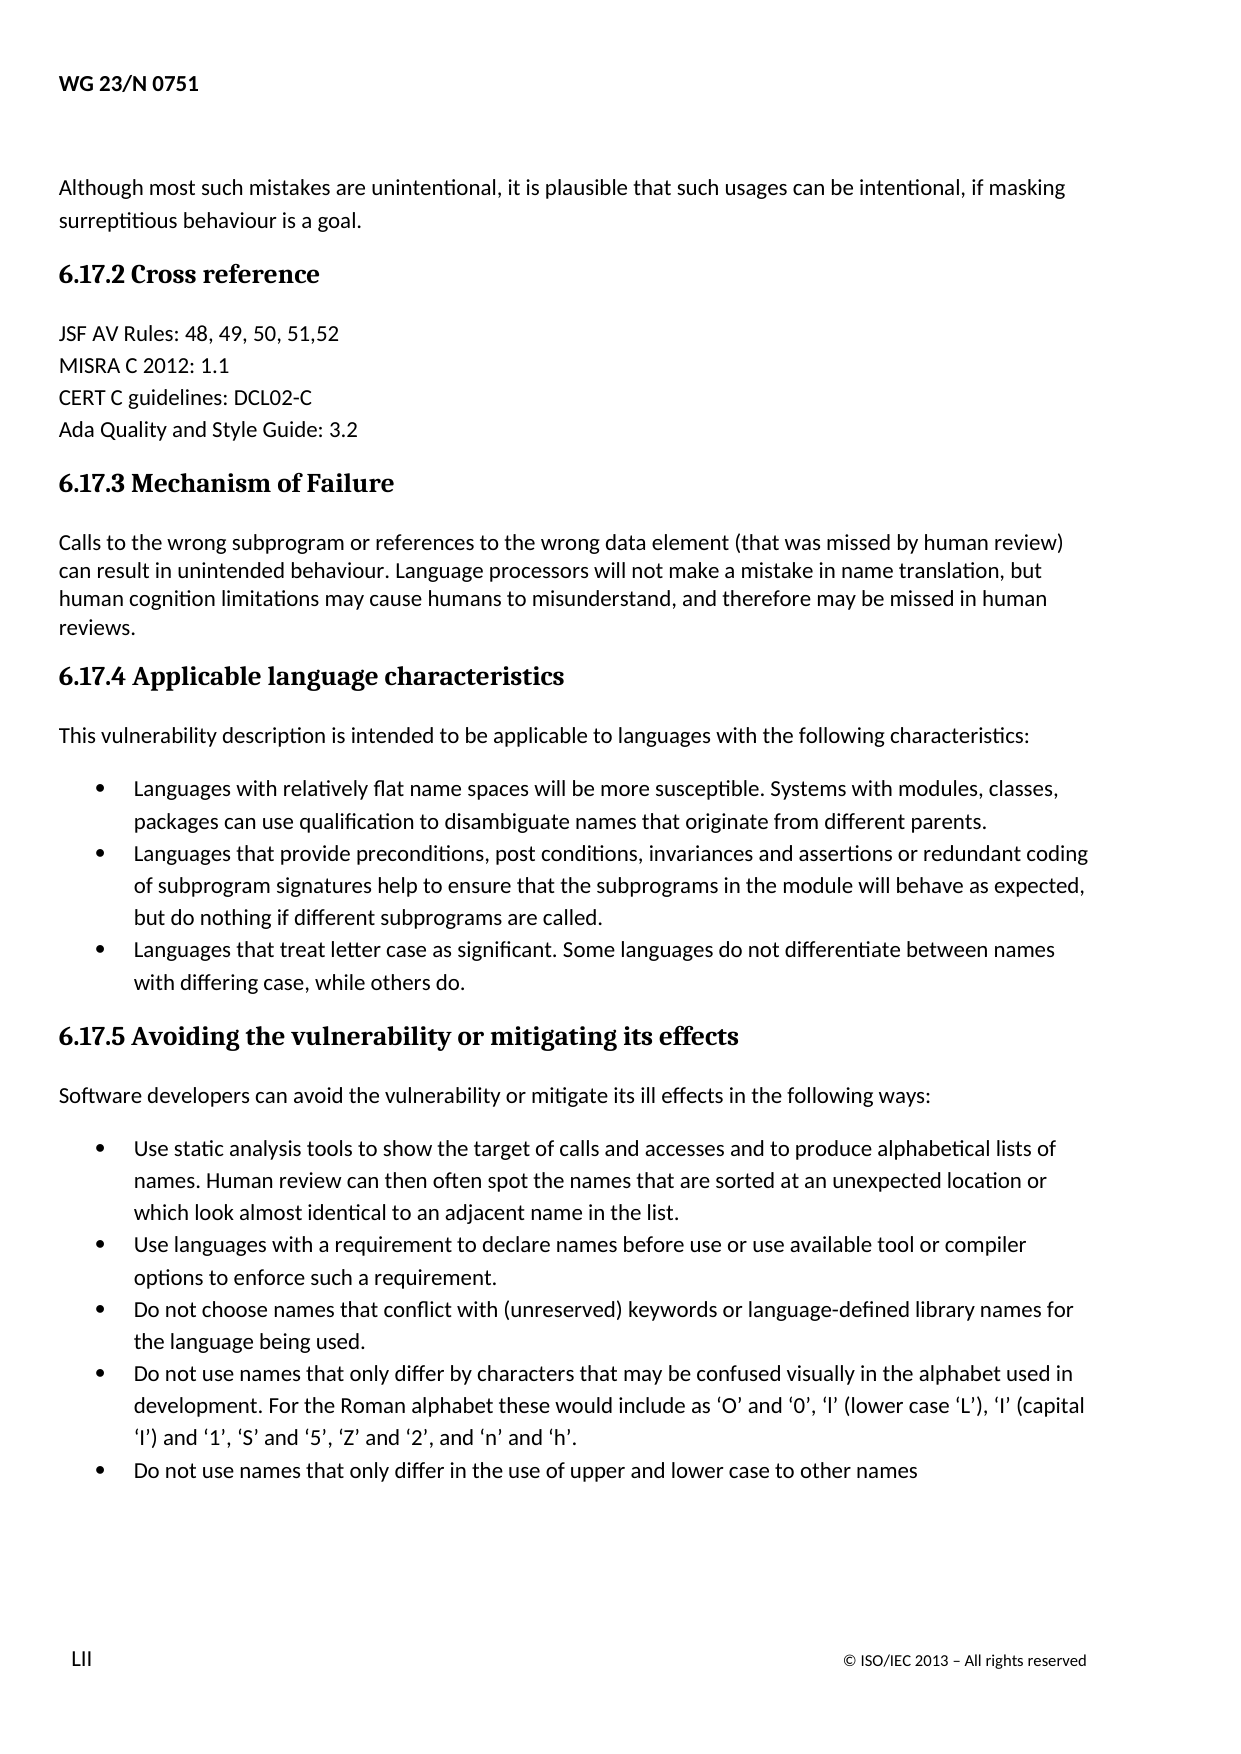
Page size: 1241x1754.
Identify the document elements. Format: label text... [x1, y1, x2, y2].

text This vulnerability description is intended to be applicable to languages with the following characteristics: [58, 722, 1099, 749]
text MISRA C 2012: 1.1 [58, 351, 1099, 379]
list Do not choose names that conflict with (unreserved) keywords or language-defined library names for the language being used. [96, 1295, 1099, 1355]
list Use languages with a requirement to declare names before use or use available tool or compiler options to enforce such a requirement. [96, 1230, 1099, 1291]
list Languages with relatively flat name spaces will be more susceptible. Systems with modules, classes, packages can use qualification to disambiguate names that originate from different parents. [96, 774, 1099, 835]
text Although most such mistakes are unintentional, it is plausible that such usages can be intentional, if masking surreptitious behaviour is a goal. [58, 173, 1099, 234]
subtitle 6.17.2 Cross reference [58, 259, 1099, 290]
text JSF AV Rules: 48, 49, 50, 51,52 [58, 319, 1099, 347]
text Calls to the wrong subprogram or references to the wrong data element (that was missed by human review) can result in unintended behaviour. Language processors will not make a mistake in name translation, but human cognition limitations may cause humans to misunderstand, and therefore may be missed in human reviews. [58, 528, 1099, 641]
list Use static analysis tools to show the target of calls and accesses and to produce alphabetical lists of names. Human review can then often spot the names that are sorted at an unexpected location or which look almost identical to an adjacent name in the list. [96, 1134, 1099, 1226]
list Do not use names that only differ in the use of upper and lower case to other names [96, 1456, 1099, 1484]
list Languages that provide preconditions, post conditions, invariances and assertions or redundant coding of subprogram signatures help to ensure that the subprograms in the module will behave as expected, but do nothing if different subprograms are called. [96, 839, 1099, 931]
list Do not use names that only differ by characters that may be confused visually in the alphabet used in development. For the Roman alphabet these would include as ‘O’ and ‘0’, ‘l’ (lower case ‘L’), ‘I’ (capital ‘I’) and ‘1’, ‘S’ and ‘5’, ‘Z’ and ‘2’, and ‘n’ and ‘h’. [96, 1359, 1099, 1452]
subtitle 6.17.5 Avoiding the vulnerability or mitigating its effects [58, 1021, 1099, 1052]
text CERT C guidelines: DCL02-C [58, 383, 1099, 411]
subtitle 6.17.4 Applicable language characteristics [58, 661, 1099, 693]
subtitle 6.17.3 Mechanism of Failure [58, 468, 1099, 499]
text Software developers can avoid the vulnerability or mitigate its ill effects in the following ways: [58, 1081, 1099, 1109]
list Languages that treat letter case as significant. Some languages do not differentiate between names with differing case, while others do. [96, 936, 1099, 996]
text Ada Quality and Style Guide: 3.2 [58, 415, 1099, 443]
